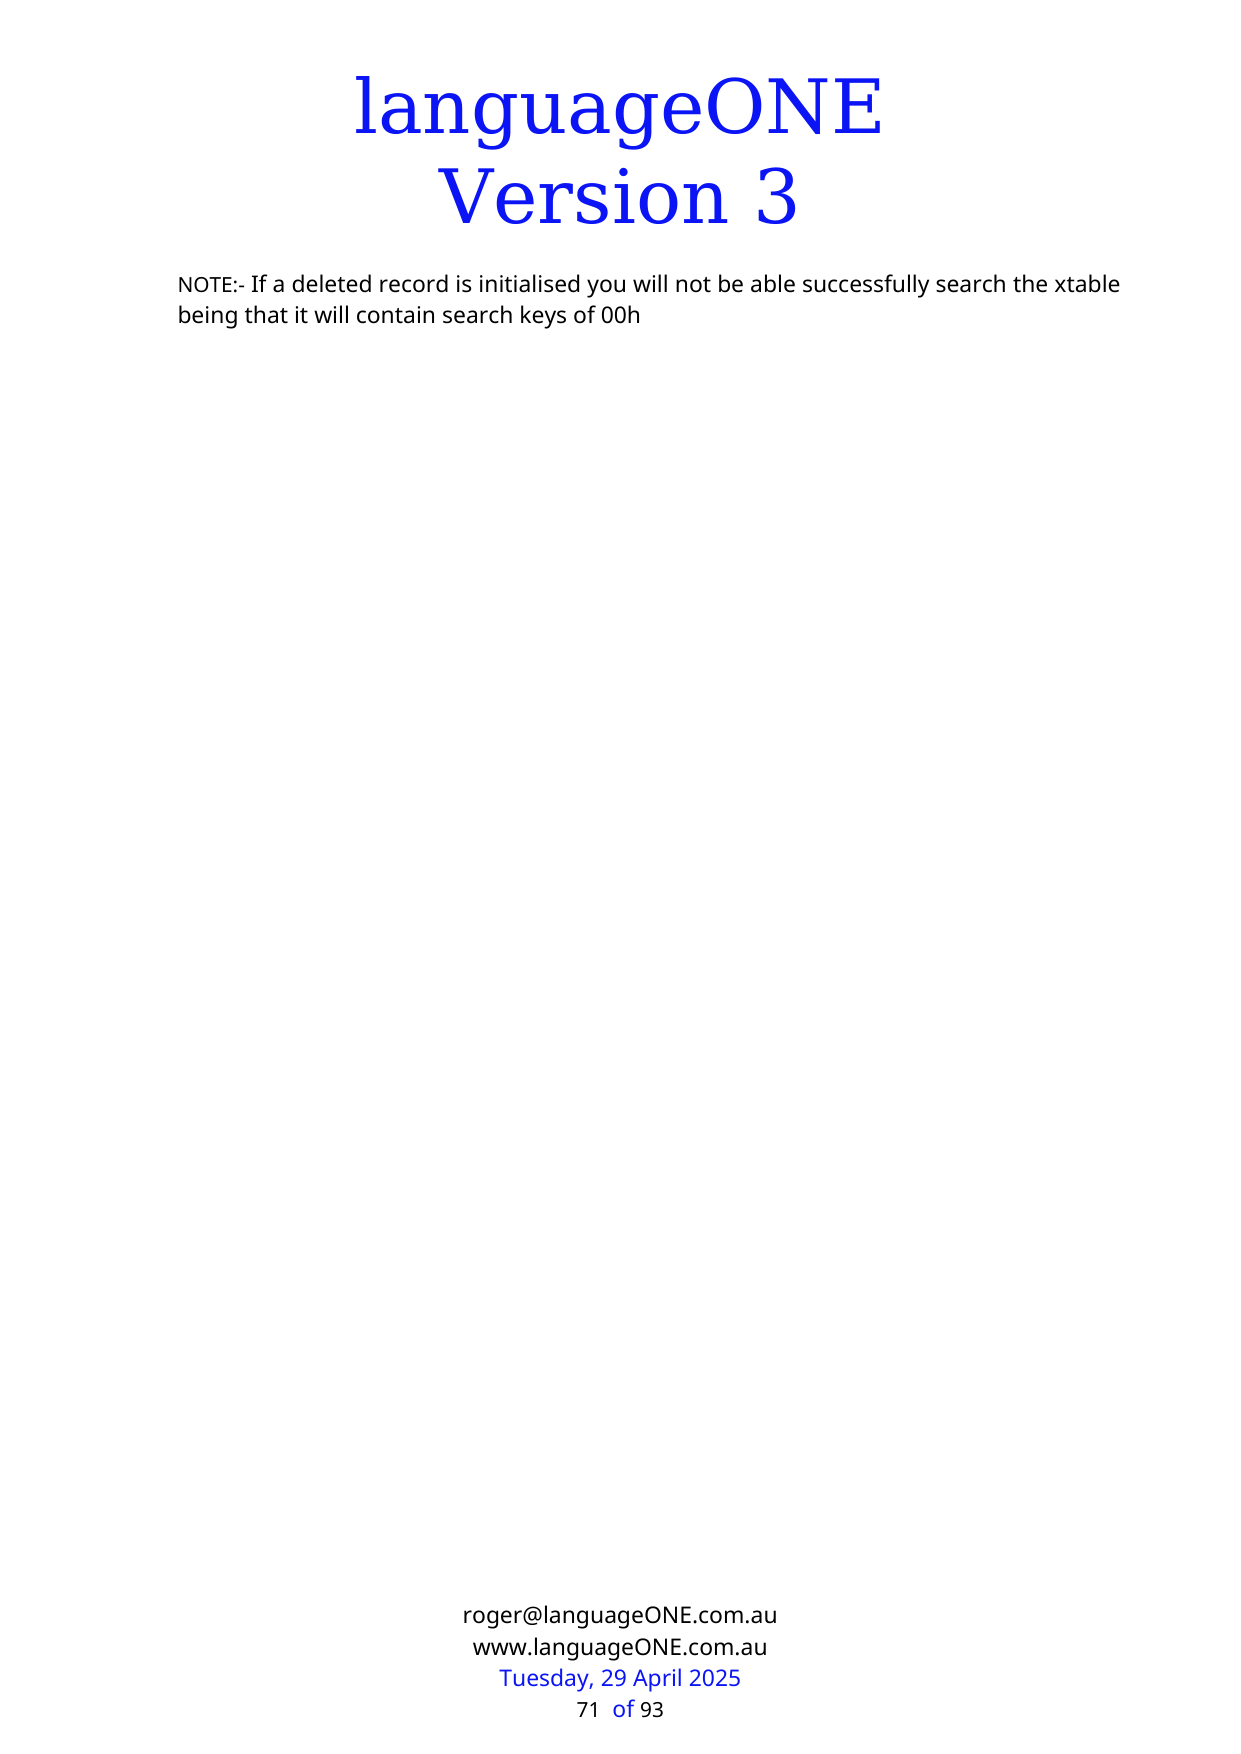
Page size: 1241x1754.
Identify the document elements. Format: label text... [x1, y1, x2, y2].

text NOTE:- If a deleted record is initialised you will not be able successfully search the xtable being that it will contain search keys of 00h [177, 267, 1122, 330]
